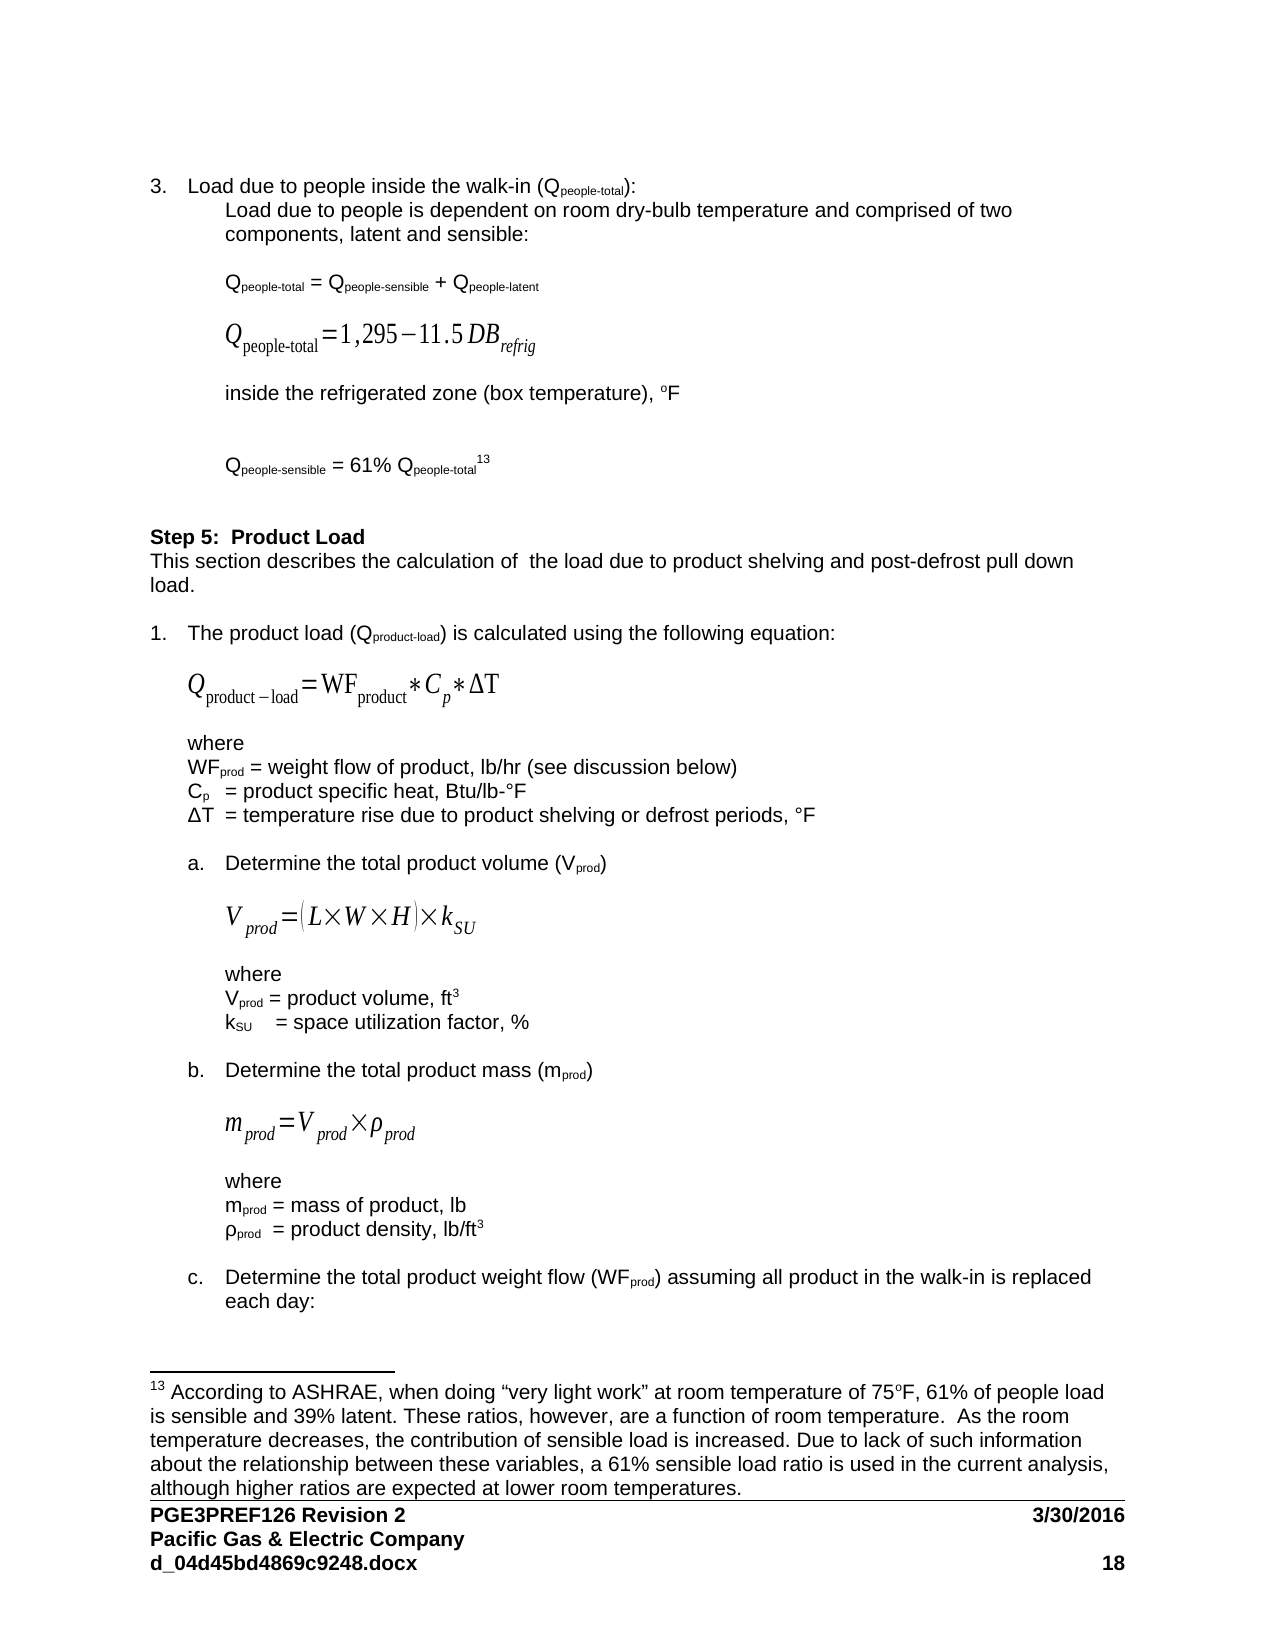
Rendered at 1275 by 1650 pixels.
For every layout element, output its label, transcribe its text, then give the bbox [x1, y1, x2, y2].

text Load due to people is dependent on room dry-bulb temperature and comprised of two components, latent and sensible: [225, 198, 1125, 246]
text where [225, 962, 1125, 986]
text kSU = space utilization factor, % [225, 1010, 1125, 1034]
list Determine the total product weight flow (WFprod) assuming all product in the walk-in is replaced each day: [187, 1264, 1125, 1312]
list Determine the total product volume (Vprod) [187, 851, 1125, 875]
text Qpeople-sensible = 61% Qpeople-total [225, 453, 1125, 477]
list Determine the total product mass (mprod) [187, 1058, 1125, 1082]
text mprod = mass of product, lb [225, 1193, 1125, 1217]
text inside the refrigerated zone (box temperature), oF [225, 381, 1125, 405]
text Step 5: Product Load [150, 524, 1125, 548]
list Load due to people inside the walk-in (Qpeople-total): [150, 174, 1125, 198]
text Cp = product specific heat, Btu/lb-°F [187, 779, 1125, 803]
text Qpeople-total = Qpeople-sensible + Qpeople-latent [225, 270, 1125, 294]
text where [225, 1169, 1125, 1193]
text ρprod = product density, lb/ft3 [225, 1217, 1125, 1241]
text This section describes the calculation of the load due to product shelving and post-defrost pull down load. [150, 548, 1125, 596]
list The product load (Qproduct-load) is calculated using the following equation: [150, 620, 1125, 644]
text where [187, 731, 1125, 755]
text Vprod = product volume, ft3 [225, 986, 1125, 1010]
text WFprod = weight flow of product, lb/hr (see discussion below) [187, 755, 1125, 779]
text ΔT = temperature rise due to product shelving or defrost periods, °F [187, 803, 1125, 827]
